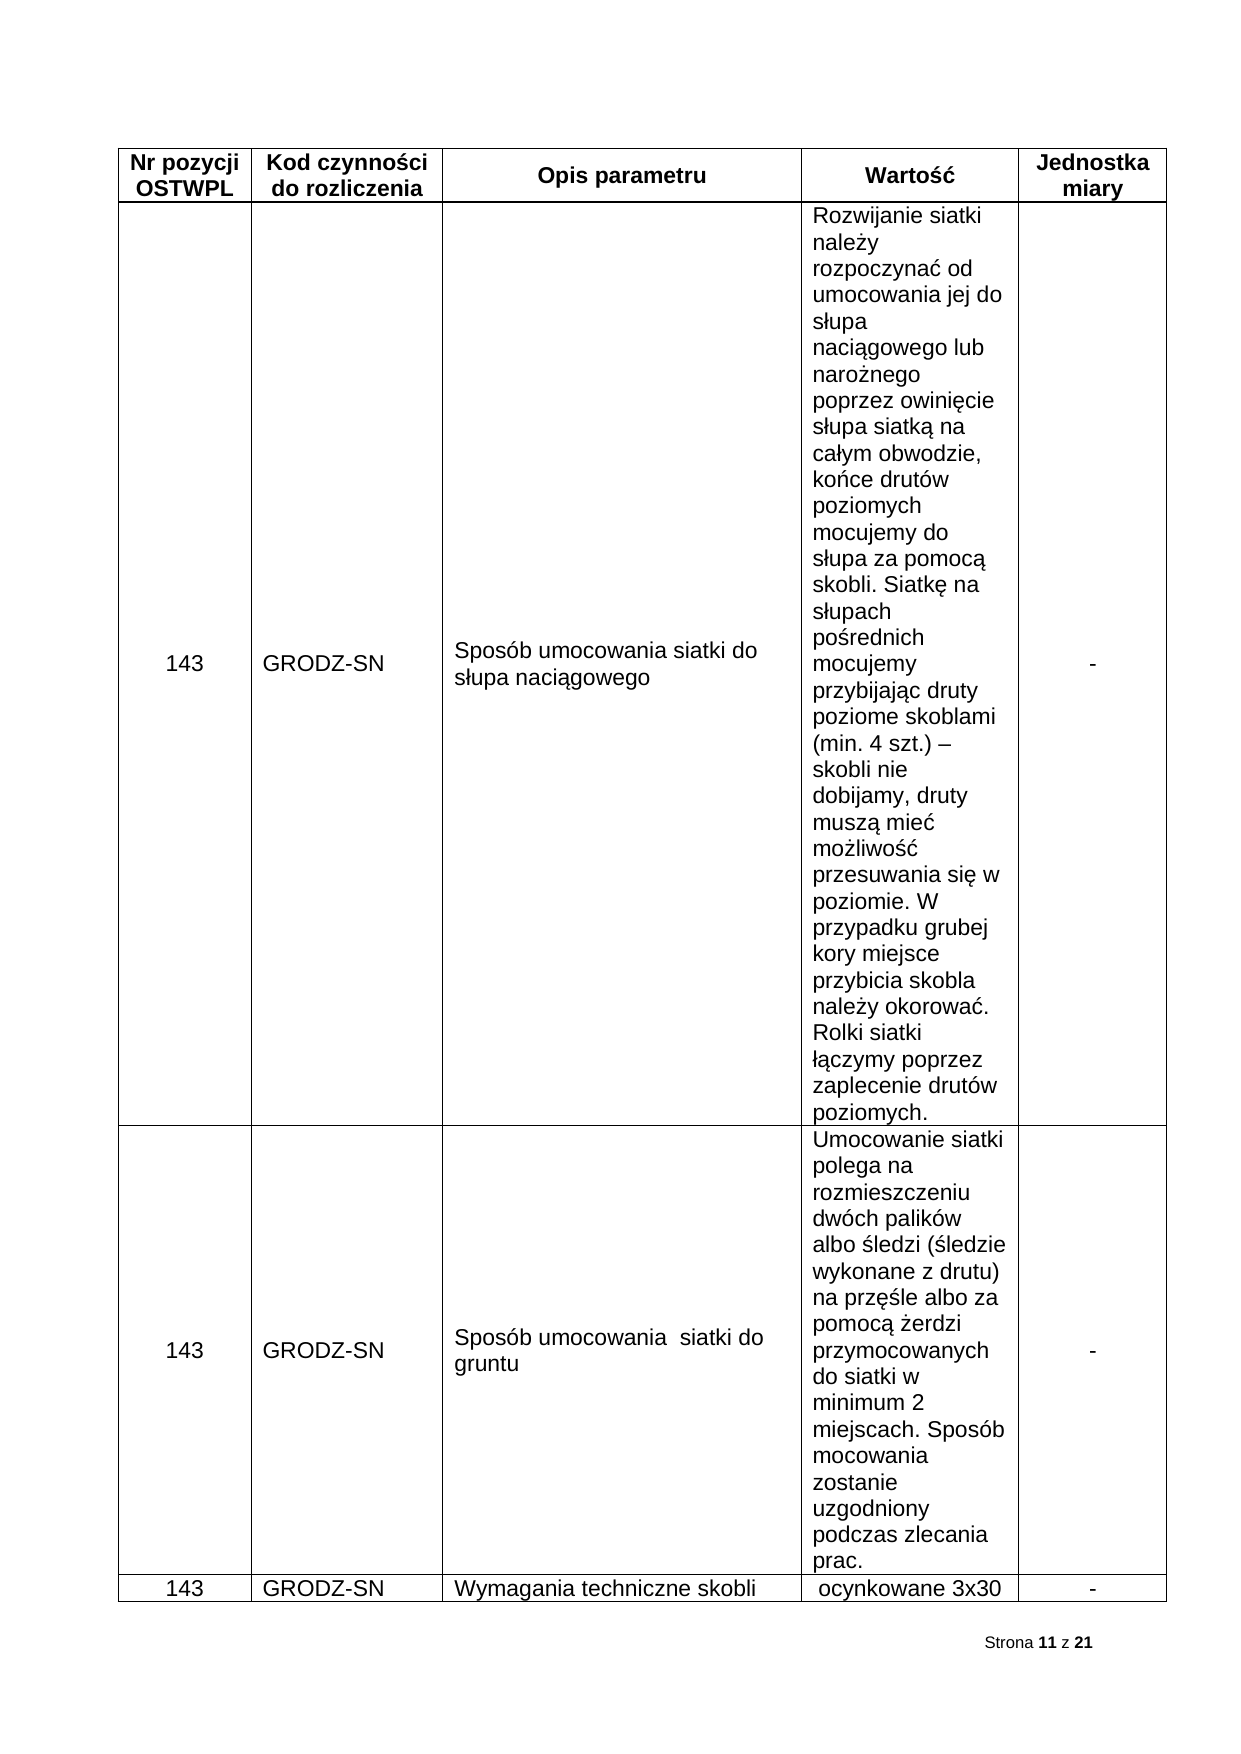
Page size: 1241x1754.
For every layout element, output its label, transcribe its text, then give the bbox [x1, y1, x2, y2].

table_header Jednostka miary [1019, 149, 1166, 201]
table_header Wartość [802, 149, 1018, 201]
table_cell 143 [119, 203, 251, 1125]
table_cell Wymagania techniczne skobli [443, 1575, 801, 1601]
table_cell Sposób umocowania siatki do gruntu [443, 1126, 801, 1574]
table_cell ocynkowane 3x30 [802, 1575, 1018, 1601]
table_cell GRODZ-SN [252, 203, 442, 1125]
table_cell 143 [119, 1126, 251, 1574]
table_cell 143 [119, 1575, 251, 1601]
table_cell Sposób umocowania siatki do słupa naciągowego [443, 203, 801, 1125]
table_cell - [1019, 1126, 1166, 1574]
table_header Kod czynności do rozliczenia [252, 149, 442, 201]
table_cell Umocowanie siatki polega na rozmieszczeniu dwóch palików albo śledzi (śledzie wykonane z drutu) na przęśle albo za pomocą żerdzi przymocowanych do siatki w minimum 2 miejscach. Sposób mocowania zostanie uzgodniony podczas zlecania prac. [802, 1126, 1018, 1574]
table_header Nr pozycji OSTWPL [119, 149, 251, 201]
table_header Opis parametru [443, 149, 801, 201]
table_cell Rozwijanie siatki należy rozpoczynać od umocowania jej do słupa naciągowego lub narożnego poprzez owinięcie słupa siatką na całym obwodzie, końce drutów poziomych mocujemy do słupa za pomocą skobli. Siatkę na słupach pośrednich mocujemy przybijając druty poziome skoblami (min. 4 szt.) – skobli nie dobijamy, druty muszą mieć możliwość przesuwania się w poziomie. W przypadku grubej kory miejsce przybicia skobla należy okorować. Rolki siatki łączymy poprzez zaplecenie drutów poziomych. [802, 203, 1018, 1125]
table_cell GRODZ-SN [252, 1126, 442, 1574]
table_cell GRODZ-SN [252, 1575, 442, 1601]
table_cell - [1019, 203, 1166, 1125]
table_cell - [1019, 1575, 1166, 1601]
